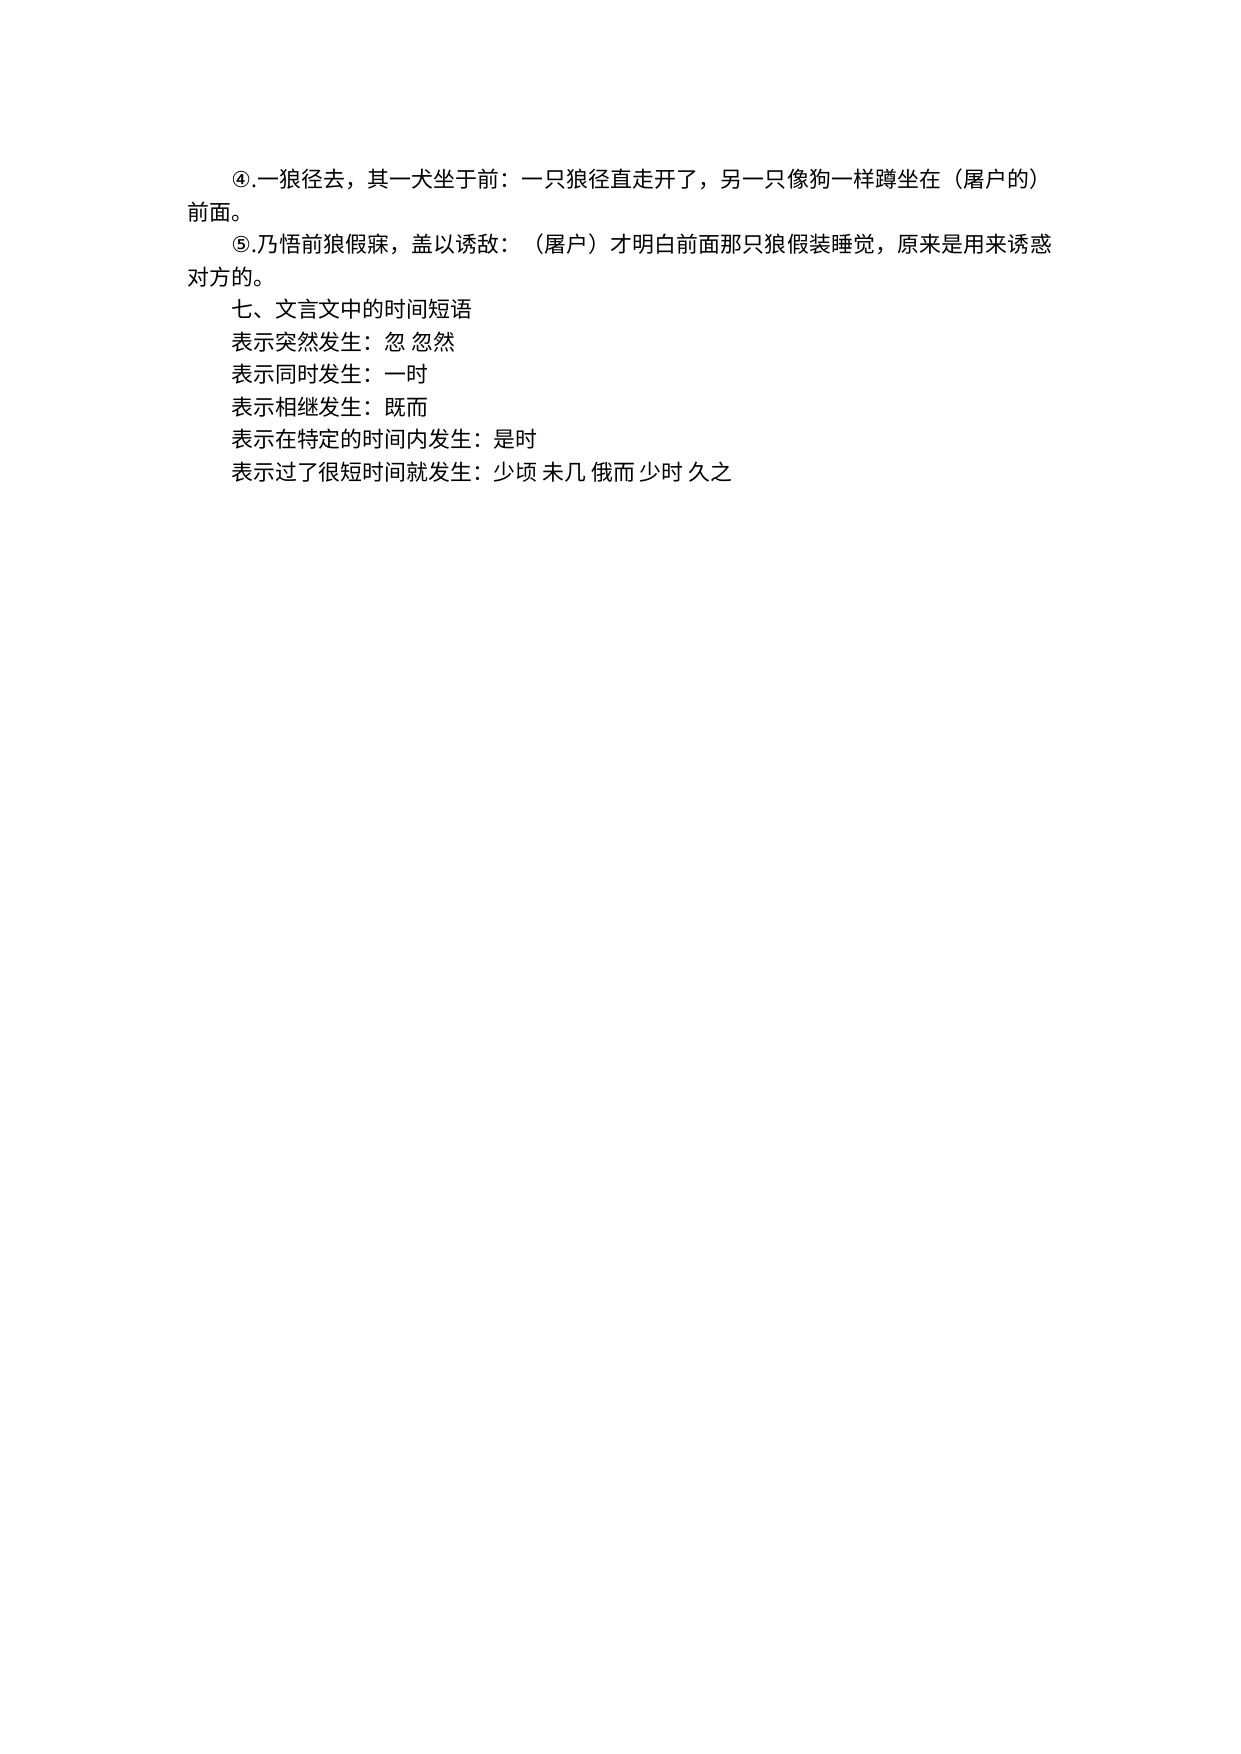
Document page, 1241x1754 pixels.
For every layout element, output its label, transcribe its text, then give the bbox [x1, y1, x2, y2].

text 表示相继发生：既而 [187, 389, 1053, 422]
text 表示突然发生：忽 忽然 [187, 324, 1053, 357]
text 表示在特定的时间内发生：是时 [187, 422, 1053, 454]
text 表示同时发生：一时 [187, 357, 1053, 389]
text 表示过了很短时间就发生：少顷 未几 俄而 少时 久之 [187, 454, 1053, 487]
text 七、文言文中的时间短语 [187, 292, 1053, 324]
text ⑤.乃悟前狼假寐，盖以诱敌：（屠户）才明白前面那只狼假装睡觉，原来是用来诱惑对方的。 [187, 227, 1053, 292]
text ④.一狼径去，其一犬坐于前：一只狼径直走开了，另一只像狗一样蹲坐在（屠户的）前面。 [187, 162, 1053, 227]
